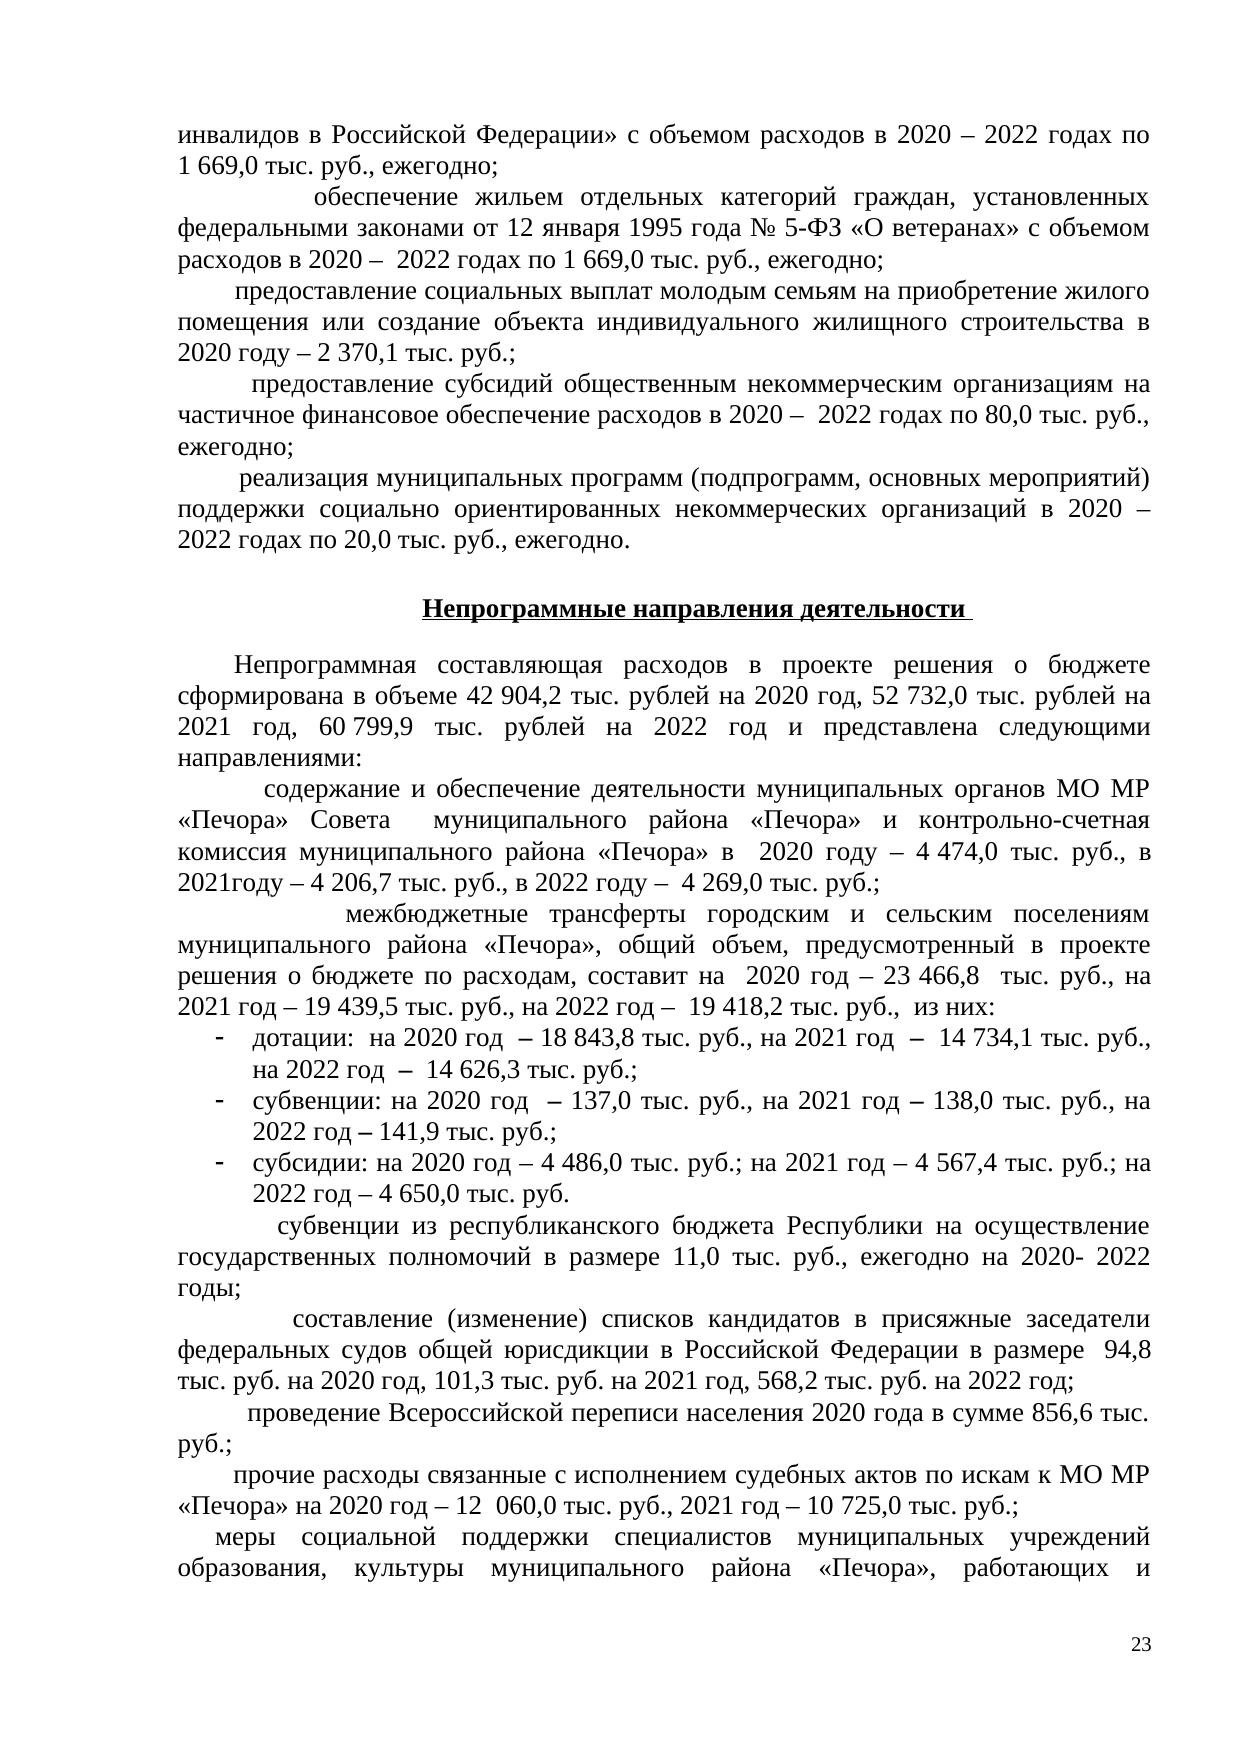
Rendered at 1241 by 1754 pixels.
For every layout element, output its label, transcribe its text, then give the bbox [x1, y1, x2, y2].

text субвенции из республиканского бюджета Республики на осуществление государственных полномочий в размере 11,0 тыс. руб., ежегодно на 2020- 2022 годы; [177, 1209, 1152, 1302]
text межбюджетные трансферты городским и сельским поселениям муниципального района «Печора», общий объем, предусмотренный в проекте решения о бюджете по расходам, составит на 2020 год – 23 466,8 тыс. руб., на 2021 год – 19 439,5 тыс. руб., на 2022 год – 19 418,2 тыс. руб., из них: [177, 897, 1152, 1022]
text реализация муниципальных программ (подпрограмм, основных мероприятий) поддержки социально ориентированных некоммерческих организаций в 2020 – 2022 годах по 20,0 тыс. руб., ежегодно. [177, 461, 1152, 554]
text прочие расходы связанные с исполнением судебных актов по искам к МО МР «Печора» на 2020 год – 12 060,0 тыс. руб., 2021 год – 10 725,0 тыс. руб.; [177, 1458, 1152, 1520]
text содержание и обеспечение деятельности муниципальных органов МО МР «Печора» Совета муниципального района «Печора» и контрольно-счетная комиссия муниципального района «Печора» в 2020 году – 4 474,0 тыс. руб., в 2021году – 4 206,7 тыс. руб., в 2022 году – 4 269,0 тыс. руб.; [177, 772, 1152, 897]
text проведение Всероссийской переписи населения 2020 года в сумме 856,6 тыс. руб.; [177, 1396, 1152, 1458]
text предоставление социальных выплат молодым семьям на приобретение жилого помещения или создание объекта индивидуального жилищного строительства в 2020 году – 2 370,1 тыс. руб.; [177, 274, 1152, 367]
list субсидии: на 2020 год – 4 486,0 тыс. руб.; на 2021 год – 4 567,4 тыс. руб.; на 2022 год – 4 650,0 тыс. руб. [215, 1146, 1152, 1209]
text составление (изменение) списков кандидатов в присяжные заседатели федеральных судов общей юрисдикции в Российской Федерации в размере 94,8 тыс. руб. на 2020 год, 101,3 тыс. руб. на 2021 год, 568,2 тыс. руб. на 2022 год; [177, 1302, 1152, 1396]
list субвенции: на 2020 год – 137,0 тыс. руб., на 2021 год – 138,0 тыс. руб., на 2022 год – 141,9 тыс. руб.; [215, 1084, 1152, 1146]
subtitle Непрограммные направления деятельности [177, 592, 1152, 623]
text предоставление субсидий общественным некоммерческим организациям на частичное финансовое обеспечение расходов в 2020 – 2022 годах по 80,0 тыс. руб., ежегодно; [177, 367, 1152, 461]
text Непрограммная составляющая расходов в проекте решения о бюджете сформирована в объеме 42 904,2 тыс. рублей на 2020 год, 52 732,0 тыс. рублей на 2021 год, 60 799,9 тыс. рублей на 2022 год и представлена следующими направлениями: [177, 648, 1152, 772]
list дотации: на 2020 год – 18 843,8 тыс. руб., на 2021 год – 14 734,1 тыс. руб., на 2022 год – 14 626,3 тыс. руб.; [215, 1022, 1152, 1084]
text обеспечение жильем отдельных категорий граждан, установленных федеральными законами от 12 января 1995 года № 5-ФЗ «О ветеранах» с объемом расходов в 2020 – 2022 годах по 1 669,0 тыс. руб., ежегодно; [177, 180, 1152, 274]
